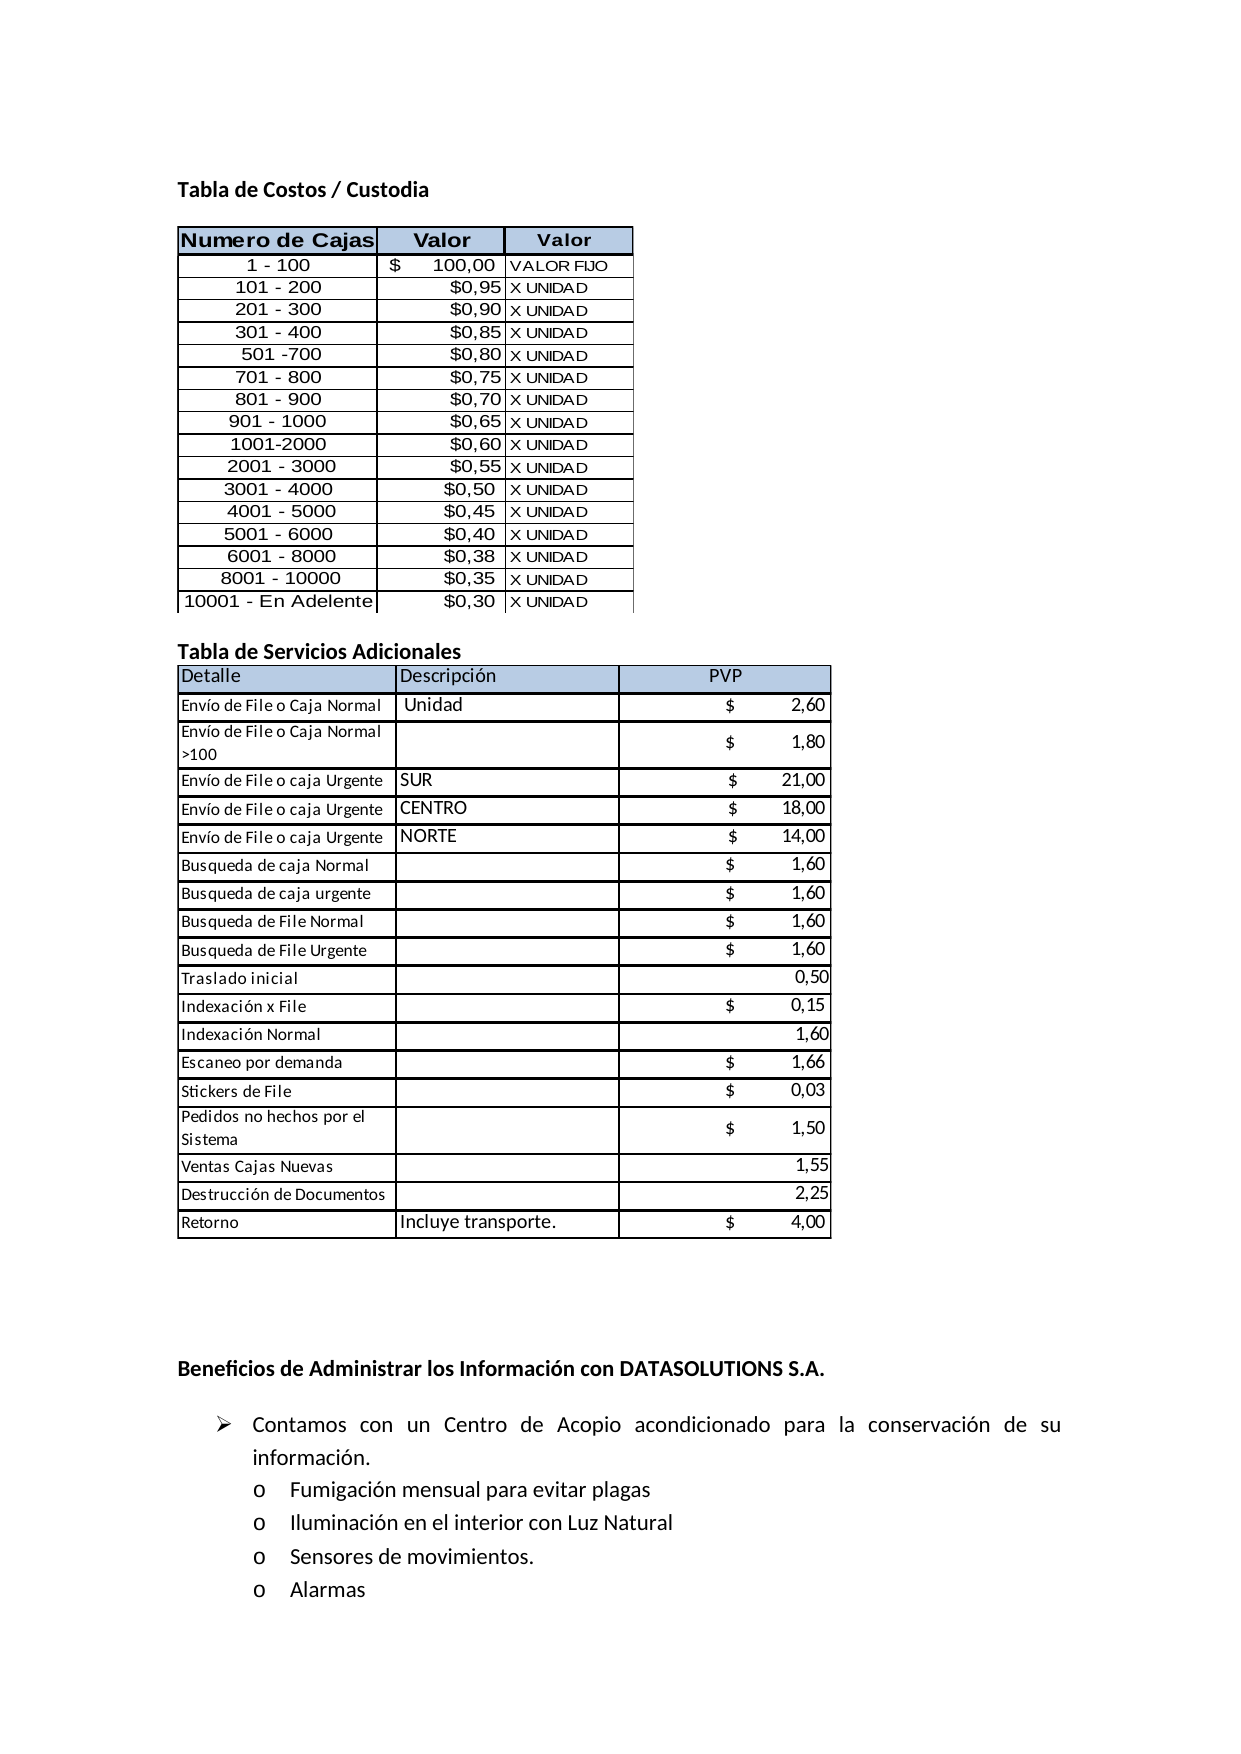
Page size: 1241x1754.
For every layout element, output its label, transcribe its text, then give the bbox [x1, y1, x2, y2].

text Tabla de Servicios Adicionales [177, 637, 1063, 665]
list Sensores de movimientos. [252, 1542, 1063, 1571]
list Contamos con un Centro de Acopio acondicionado para la conservación de su información. [215, 1410, 1063, 1471]
list Iluminación en el interior con Luz Natural [252, 1508, 1063, 1537]
list Fumigación mensual para evitar plagas [252, 1475, 1063, 1504]
text Beneficios de Administrar los Información con DATASOLUTIONS S.A. [177, 1354, 1063, 1382]
text Tabla de Costos / Custodia [177, 176, 1063, 204]
list Alarmas [252, 1575, 1063, 1604]
